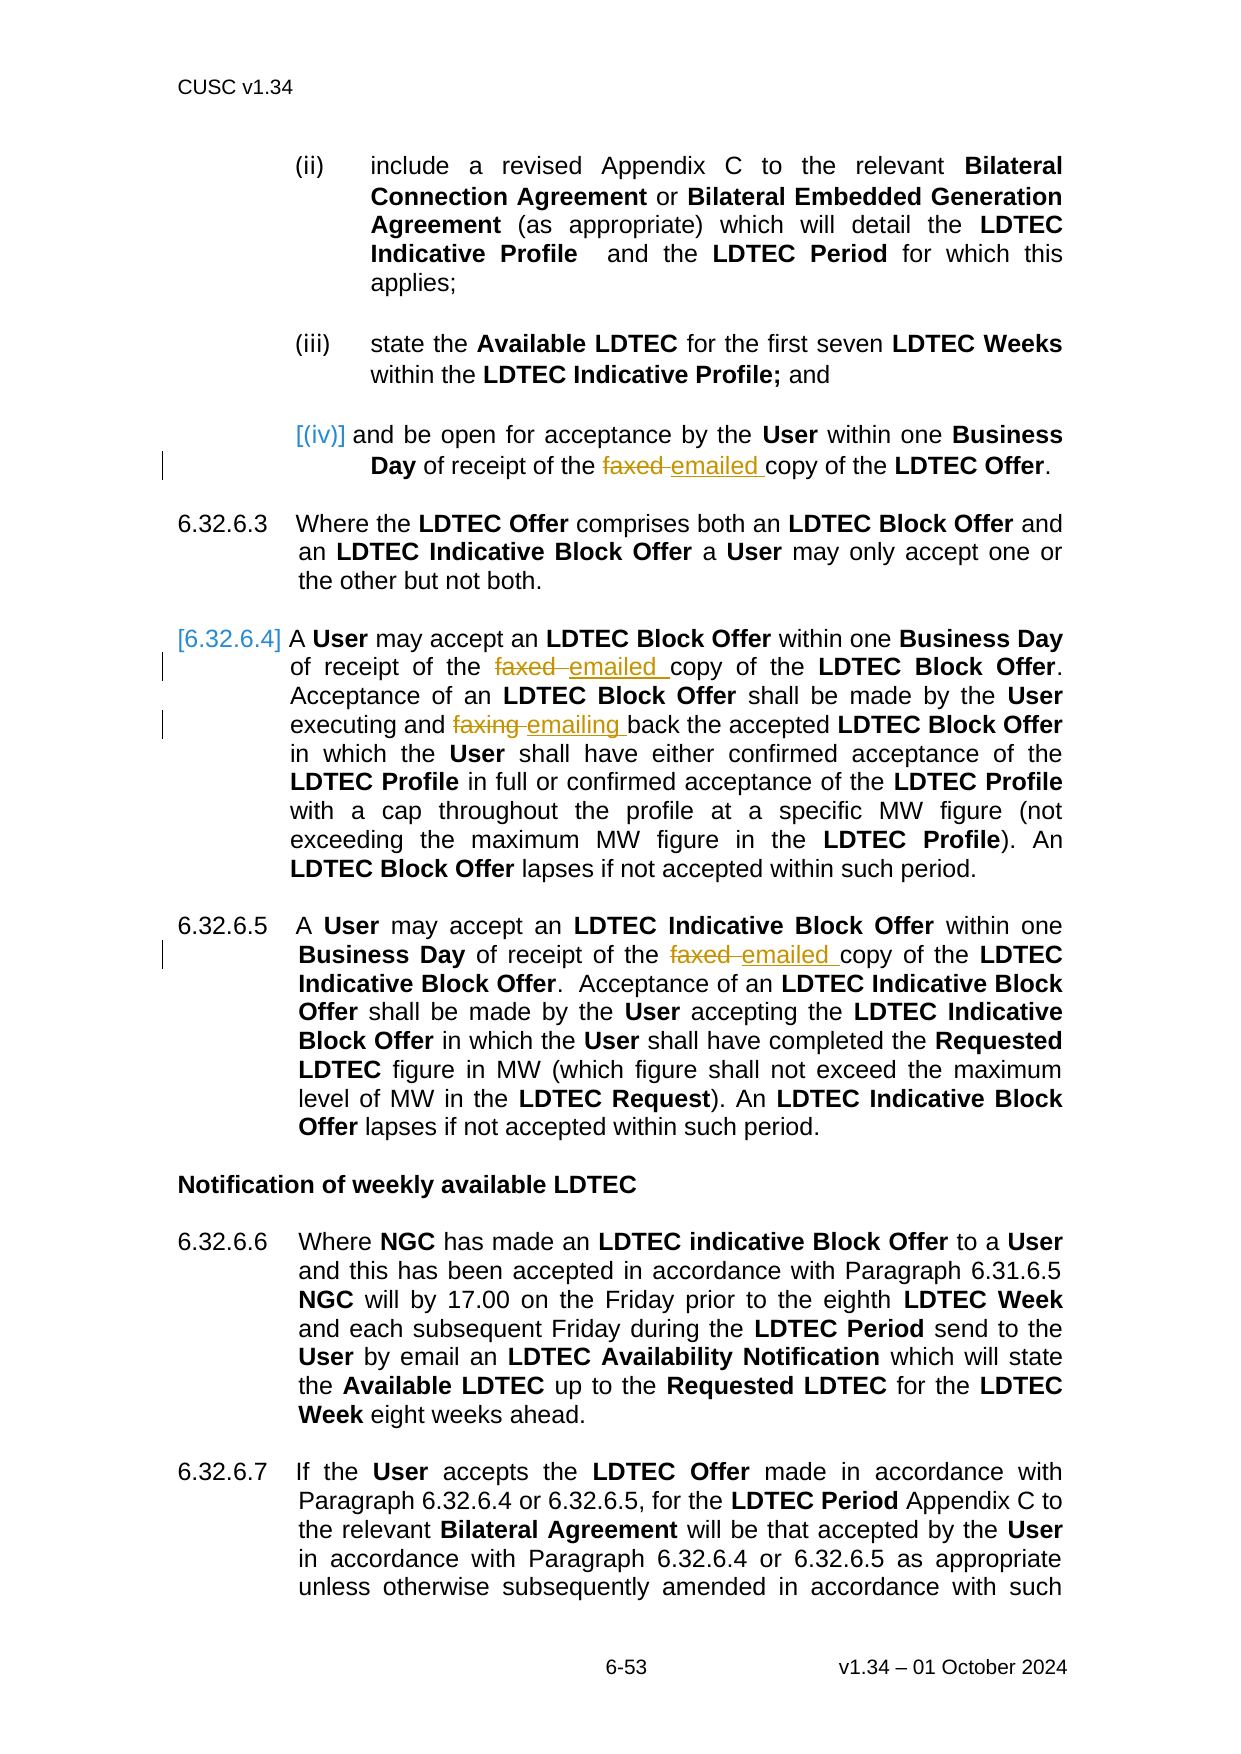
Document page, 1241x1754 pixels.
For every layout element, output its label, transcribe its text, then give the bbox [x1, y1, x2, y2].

list A User may accept an LDTEC Block Offer within one Business Day of receipt of the copy of the LDTEC Block Offer. Acceptance of an LDTEC Block Offer shall be made by the User executing and back the accepted LDTEC Block Offer in which the User shall have either confirmed acceptance of the LDTEC Profile in full or confirmed acceptance of the LDTEC Profile with a cap throughout the profile at a specific MW figure (not exceeding the maximum MW figure in the LDTEC Profile). An LDTEC Block Offer lapses if not accepted within such period. [177, 624, 1063, 882]
text Notification of weekly available LDTEC [177, 1170, 1063, 1199]
text 6.32.6.5 A User may accept an LDTEC Indicative Block Offer within one Business Day of receipt of the copy of the LDTEC Indicative Block Offer. Acceptance of an LDTEC Indicative Block Offer shall be made by the User accepting the LDTEC Indicative Block Offer in which the User shall have completed the Requested LDTEC figure in MW (which figure shall not exceed the maximum level of MW in the LDTEC Request). An LDTEC Indicative Block Offer lapses if not accepted within such period. [177, 911, 1063, 1141]
list include a revised Appendix C to the relevant Bilateral Connection Agreement or Bilateral Embedded Generation Agreement (as appropriate) which will detail the LDTEC Indicative Profile and the LDTEC Period for which this applies; [295, 148, 1063, 297]
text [177, 1457, 1063, 1601]
text 6.32.6.6 Where NGC has made an LDTEC indicative Block Offer to a User and this has been accepted in accordance with Paragraph 6.31.6.5 NGC will by 17.00 on the Friday prior to the eighth LDTEC Week and each subsequent Friday during the LDTEC Period send to the User by email an LDTEC Availability Notification which will state the Available LDTEC up to the Requested LDTEC for the LDTEC Week eight weeks ahead. [177, 1227, 1063, 1429]
list state the Available LDTEC for the first seven LDTEC Weeks within the LDTEC Indicative Profile; and [295, 326, 1063, 388]
text 6.32.6.3 Where the LDTEC Offer comprises both an LDTEC Block Offer and an LDTEC Indicative Block Offer a User may only accept one or the other but not both. [177, 509, 1063, 595]
list and be open for acceptance by the User within one Business Day of receipt of the copy of the LDTEC Offer. [295, 417, 1063, 480]
